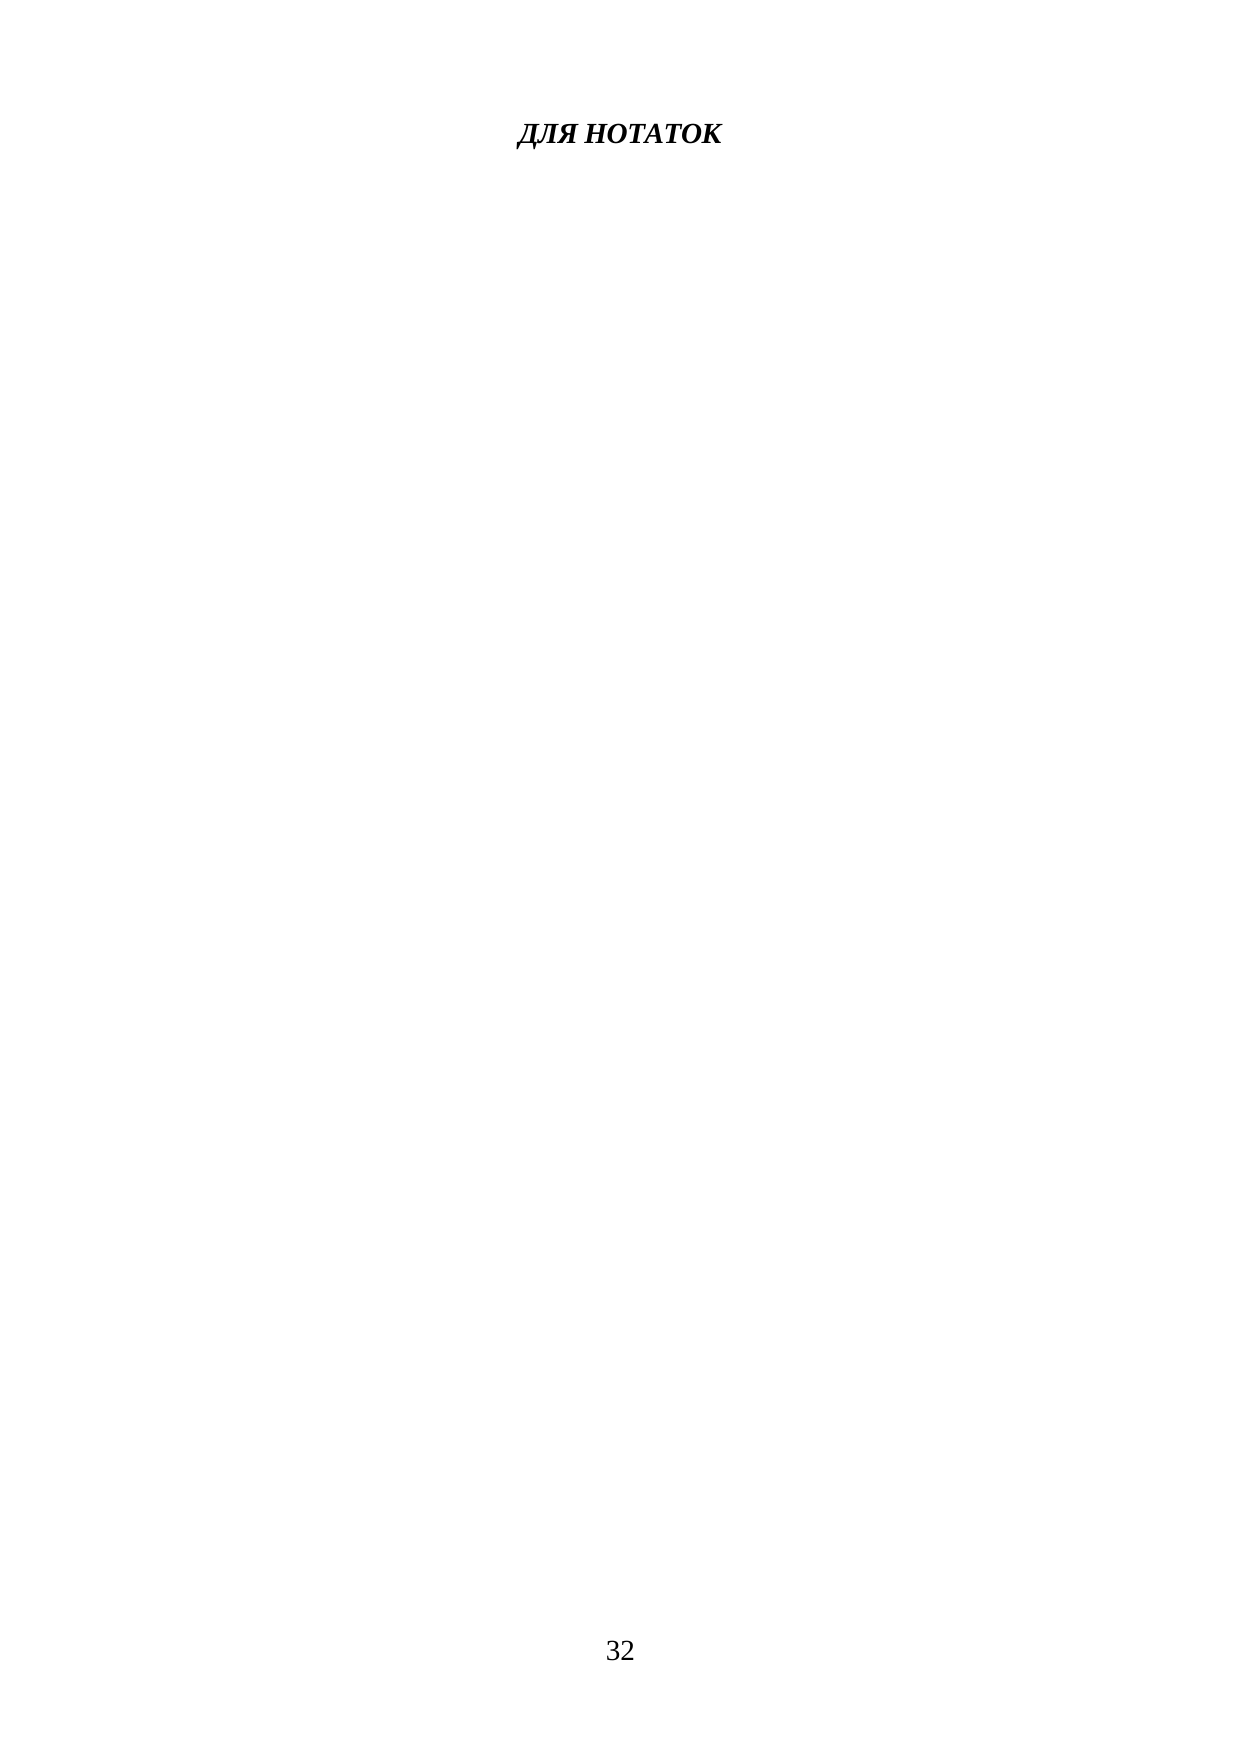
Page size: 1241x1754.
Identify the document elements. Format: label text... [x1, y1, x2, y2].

text ДЛЯ НОТАТОК [118, 118, 1122, 150]
